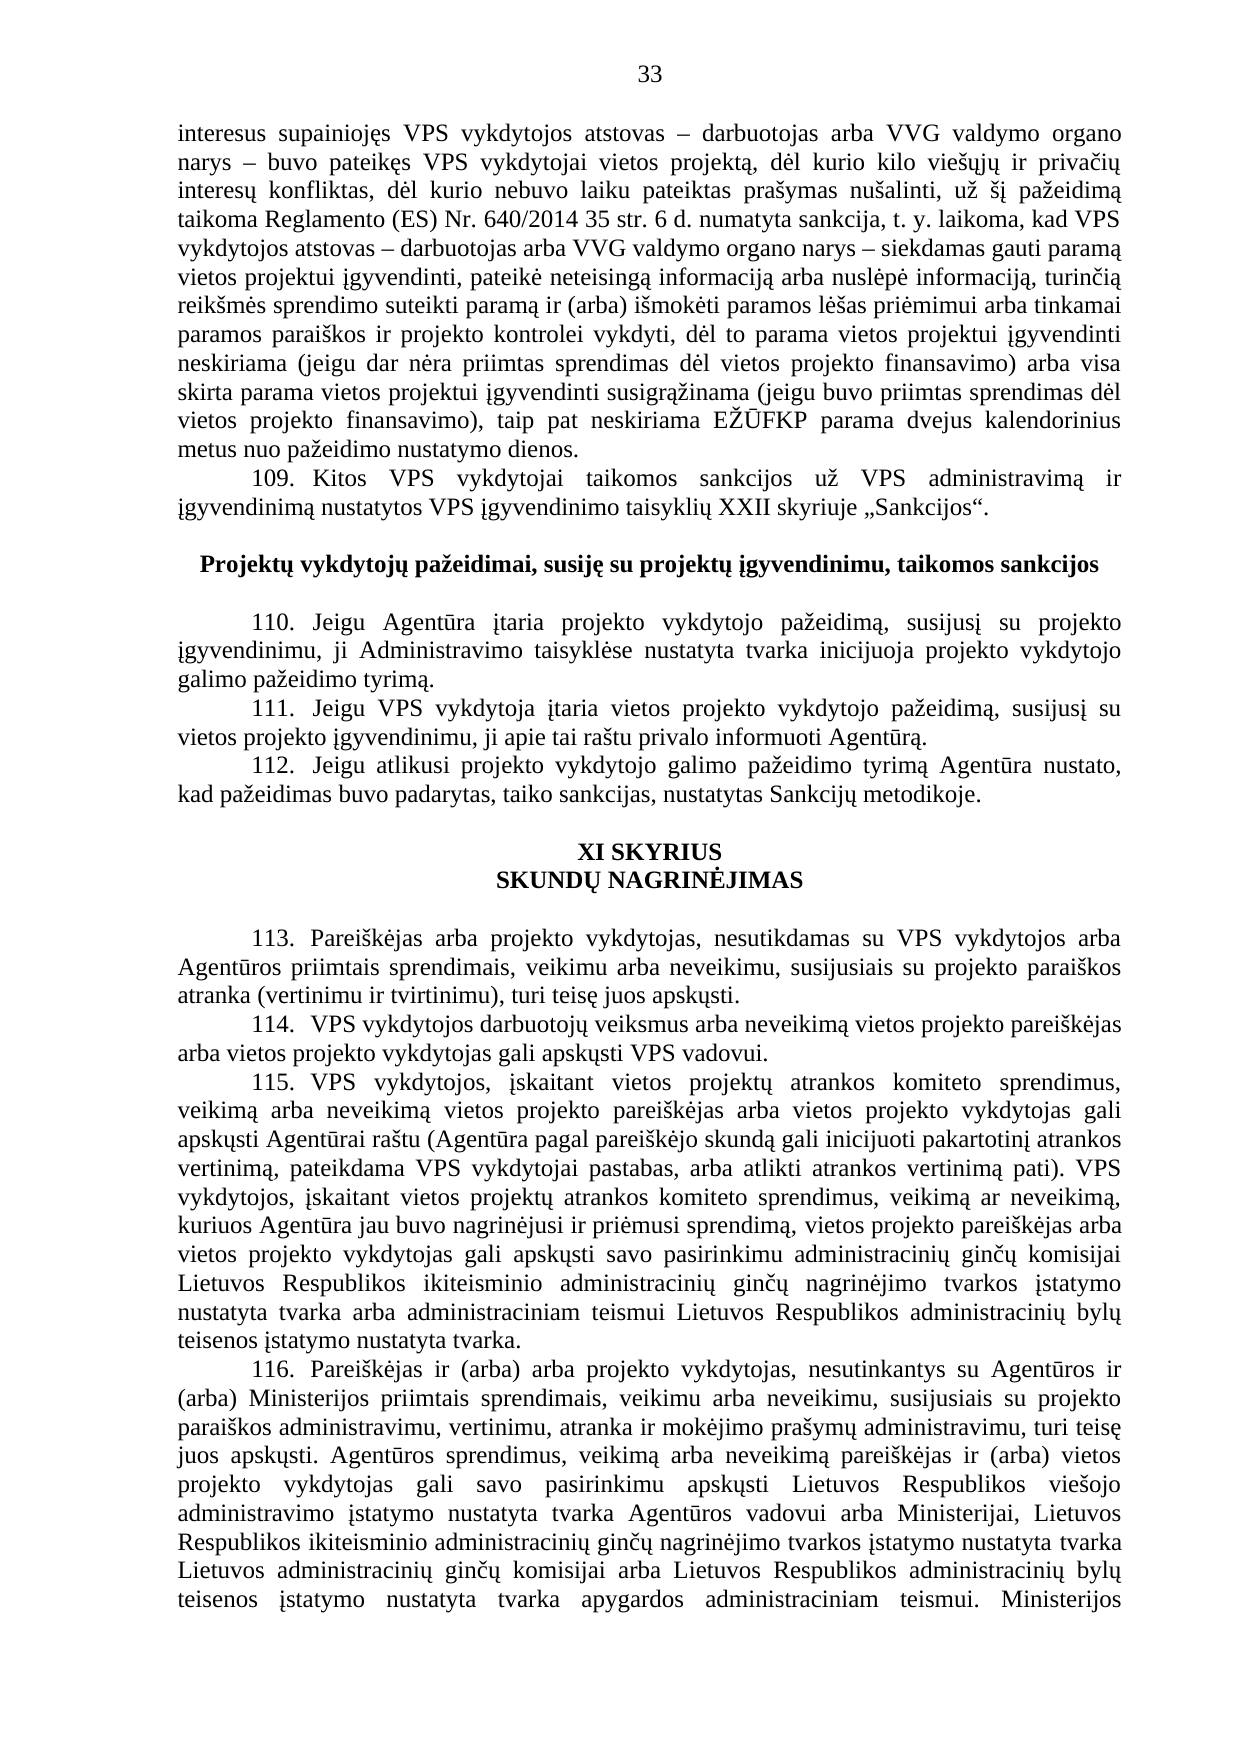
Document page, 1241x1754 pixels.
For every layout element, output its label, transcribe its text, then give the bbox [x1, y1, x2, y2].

list Jeigu atlikusi projekto vykdytojo galimo pažeidimo tyrimą Agentūra nustato, kad pažeidimas buvo padarytas, taiko sankcijas, nustatytas Sankcijų metodikoje. [177, 751, 1122, 808]
list VPS vykdytojos, įskaitant vietos projektų atrankos komiteto sprendimus, veikimą arba neveikimą vietos projekto pareiškėjas arba vietos projekto vykdytojas gali apskųsti Agentūrai raštu (Agentūra pagal pareiškėjo skundą gali inicijuoti pakartotinį atrankos vertinimą, pateikdama VPS vykdytojai pastabas, arba atlikti atrankos vertinimą pati). VPS vykdytojos, įskaitant vietos projektų atrankos komiteto sprendimus, veikimą ar neveikimą, kuriuos Agentūra jau buvo nagrinėjusi ir priėmusi sprendimą, vietos projekto pareiškėjas arba vietos projekto vykdytojas gali apskųsti savo pasirinkimu administracinių ginčų komisijai Lietuvos Respublikos ikiteisminio administracinių ginčų nagrinėjimo tvarkos įstatymo nustatyta tvarka arba administraciniam teismui Lietuvos Respublikos administracinių bylų teisenos įstatymo nustatyta tvarka. [177, 1067, 1122, 1354]
text XI SKYRIUS [177, 837, 1122, 866]
list Projektų vykdytojų pažeidimai, susiję su projektų įgyvendinimu, taikomos sankcijos [177, 549, 1122, 578]
list Pareiškėjas arba projekto vykdytojas, nesutikdamas su VPS vykdytojos arba Agentūros priimtais sprendimais, veikimu arba neveikimu, susijusiais su projekto paraiškos atranka (vertinimu ir tvirtinimu), turi teisę juos apskųsti. [177, 923, 1122, 1009]
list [177, 1354, 1122, 1613]
list VPS vykdytojos darbuotojų veiksmus arba neveikimą vietos projekto pareiškėjas arba vietos projekto vykdytojas gali apskųsti VPS vadovui. [177, 1009, 1122, 1067]
text SKUNDŲ NAGRINĖJIMAS [177, 866, 1122, 894]
list Jeigu Agentūra įtaria projekto vykdytojo pažeidimą, susijusį su projekto įgyvendinimu, ji Administravimo taisyklėse nustatyta tvarka inicijuoja projekto vykdytojo galimo pažeidimo tyrimą. [177, 607, 1122, 693]
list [177, 118, 1122, 463]
list Jeigu VPS vykdytoja įtaria vietos projekto vykdytojo pažeidimą, susijusį su vietos projekto įgyvendinimu, ji apie tai raštu privalo informuoti Agentūrą. [177, 693, 1122, 751]
list Kitos VPS vykdytojai taikomos sankcijos už VPS administravimą ir įgyvendinimą nustatytos VPS įgyvendinimo taisyklių XXII skyriuje „Sankcijos“. [177, 463, 1122, 521]
